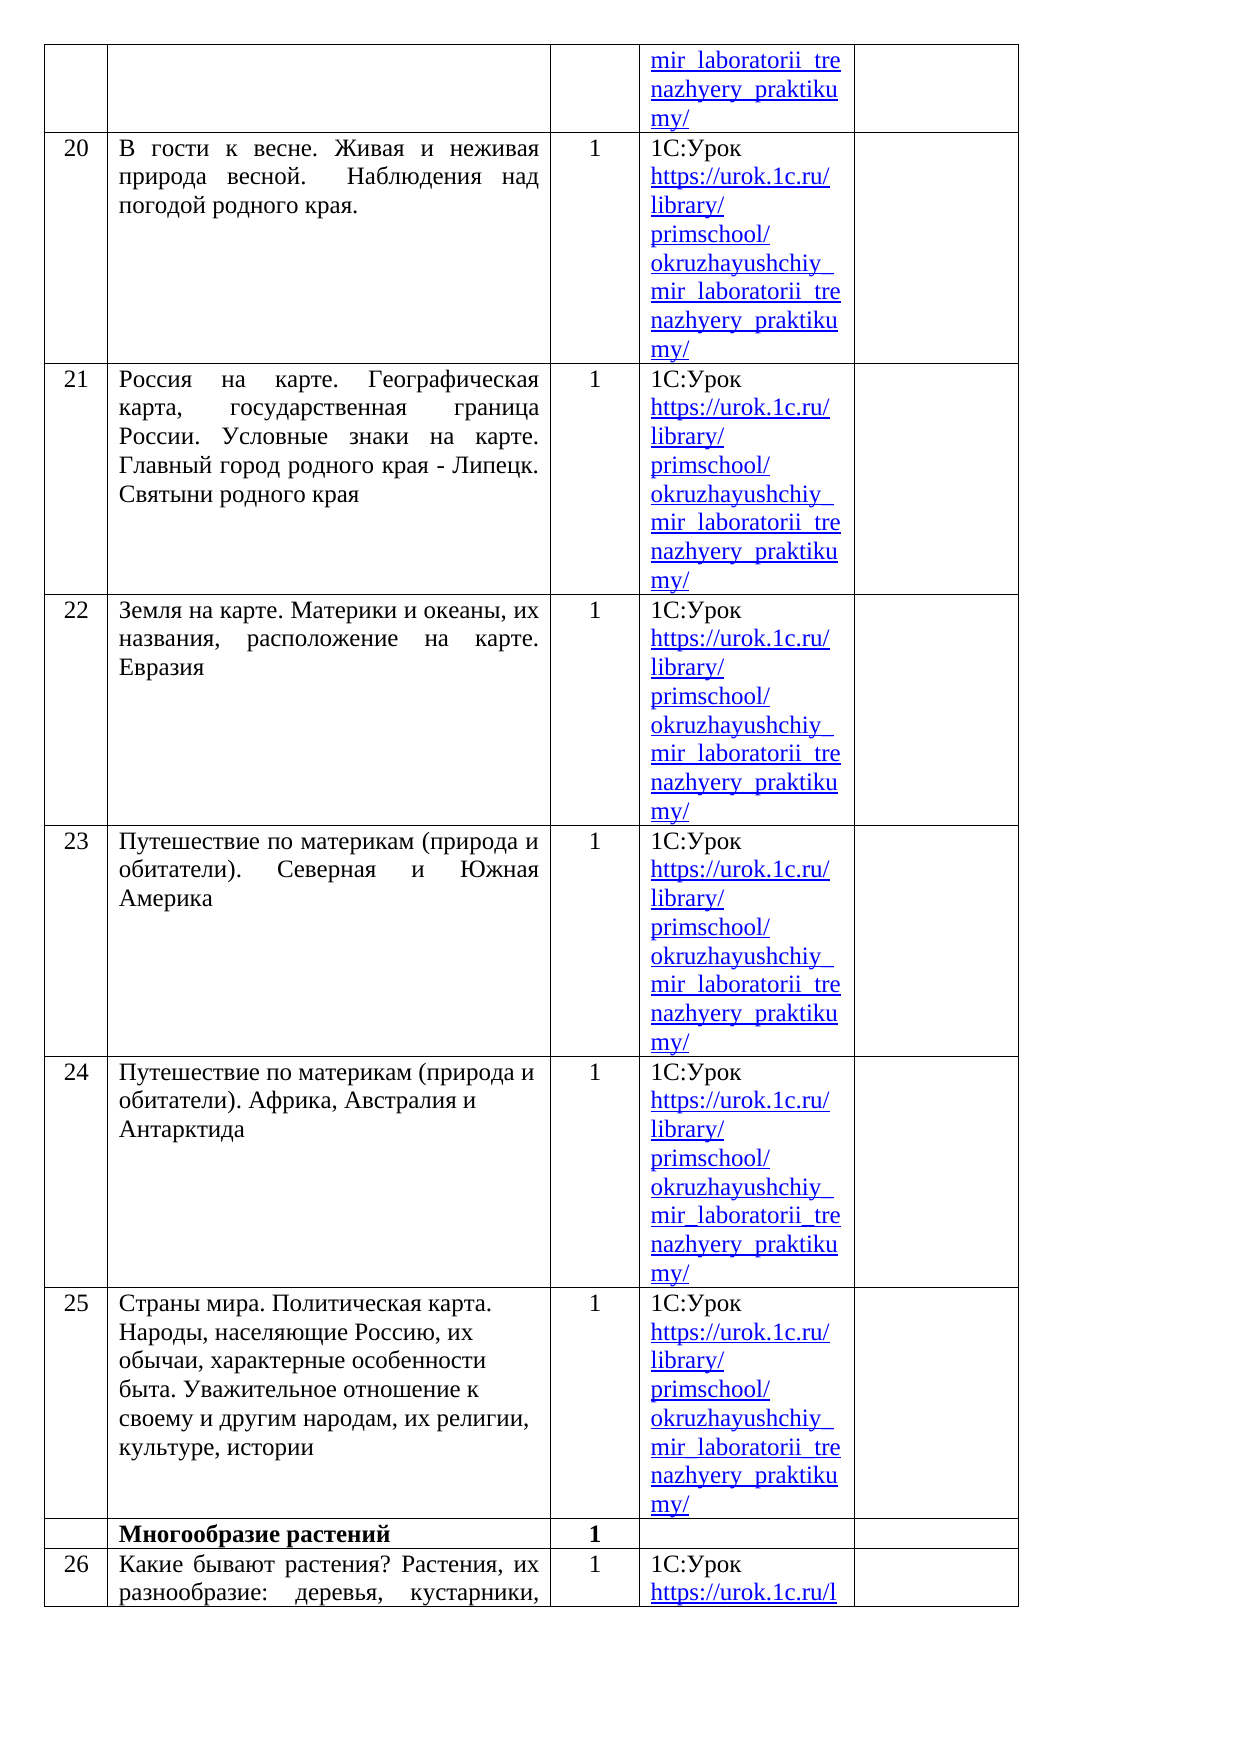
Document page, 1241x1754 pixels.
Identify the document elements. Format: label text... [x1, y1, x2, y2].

table_cell 1С:Урок https://urok.1c.ru/library/primschool/okruzhayushchiy_mir_laboratorii_trenazhyery_praktikumy/ [640, 1288, 854, 1518]
table_cell [855, 364, 1018, 594]
table_cell 1 [551, 1549, 639, 1606]
table_cell Россия на карте. Географическая карта, государственная граница России. Условные знаки на карте. Главный город родного края - Липецк. Святыни родного края [108, 364, 550, 594]
table_cell 1 [551, 595, 639, 825]
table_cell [640, 1549, 854, 1606]
table_cell 1С:Урок https://urok.1c.ru/library/primschool/okruzhayushchiy_mir_laboratorii_trenazhyery_praktikumy/ [640, 826, 854, 1056]
table_cell 20 [45, 133, 107, 363]
table_cell 1 [551, 1288, 639, 1518]
table_cell 1С:Урок https://urok.1c.ru/library/primschool/okruzhayushchiy_mir_laboratorii_trenazhyery_praktikumy/ [640, 595, 854, 825]
table_cell [855, 1549, 1018, 1606]
table_cell [855, 826, 1018, 1056]
table_cell 1 [551, 1519, 639, 1548]
table_cell 1С:Урок https://urok.1c.ru/library/primschool/okruzhayushchiy_mir_laboratorii_trenazhyery_praktikumy/ [640, 1057, 854, 1287]
table_cell 21 [45, 364, 107, 594]
table_cell 1 [551, 364, 639, 594]
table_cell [108, 1549, 550, 1606]
table_cell Страны мира. Политическая карта. Народы, населяющие Россию, их обычаи, характерные особенности быта. Уважительное отношение к своему и другим народам, их религии, культуре, истории [108, 1288, 550, 1518]
table_cell 1С:Урок https://urok.1c.ru/library/primschool/okruzhayushchiy_mir_laboratorii_trenazhyery_praktikumy/ [640, 364, 854, 594]
table_cell [855, 595, 1018, 825]
table_cell 23 [45, 826, 107, 1056]
table_cell 1 [551, 133, 639, 363]
table_cell [640, 1519, 854, 1548]
table_cell 26 [45, 1549, 107, 1606]
table_cell Путешествие по материкам (природа и обитатели). Африка, Австралия и Антарктида [108, 1057, 550, 1287]
table_cell В гости к весне. Живая и неживая природа весной. Наблюдения над погодой родного края. [108, 133, 550, 363]
table_cell Путешествие по материкам (природа и обитатели). Северная и Южная Америка [108, 826, 550, 1056]
table_cell 22 [45, 595, 107, 825]
table_cell Земля на карте. Материки и океаны, их названия, расположение на карте. Евразия [108, 595, 550, 825]
table_cell [855, 45, 1018, 132]
table_cell [855, 1288, 1018, 1518]
table_cell [855, 133, 1018, 363]
table_cell 24 [45, 1057, 107, 1287]
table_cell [640, 133, 854, 363]
table_cell Многообразие растений [108, 1519, 550, 1548]
table_cell [855, 1519, 1018, 1548]
table_cell 19 [45, 45, 107, 132]
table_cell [640, 45, 854, 132]
table_cell 1 [551, 826, 639, 1056]
table_cell 1 [551, 45, 639, 132]
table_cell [108, 45, 550, 132]
table_cell [45, 1519, 107, 1548]
table_cell 1 [551, 1057, 639, 1287]
table_cell 25 [45, 1288, 107, 1518]
table_cell [855, 1057, 1018, 1287]
